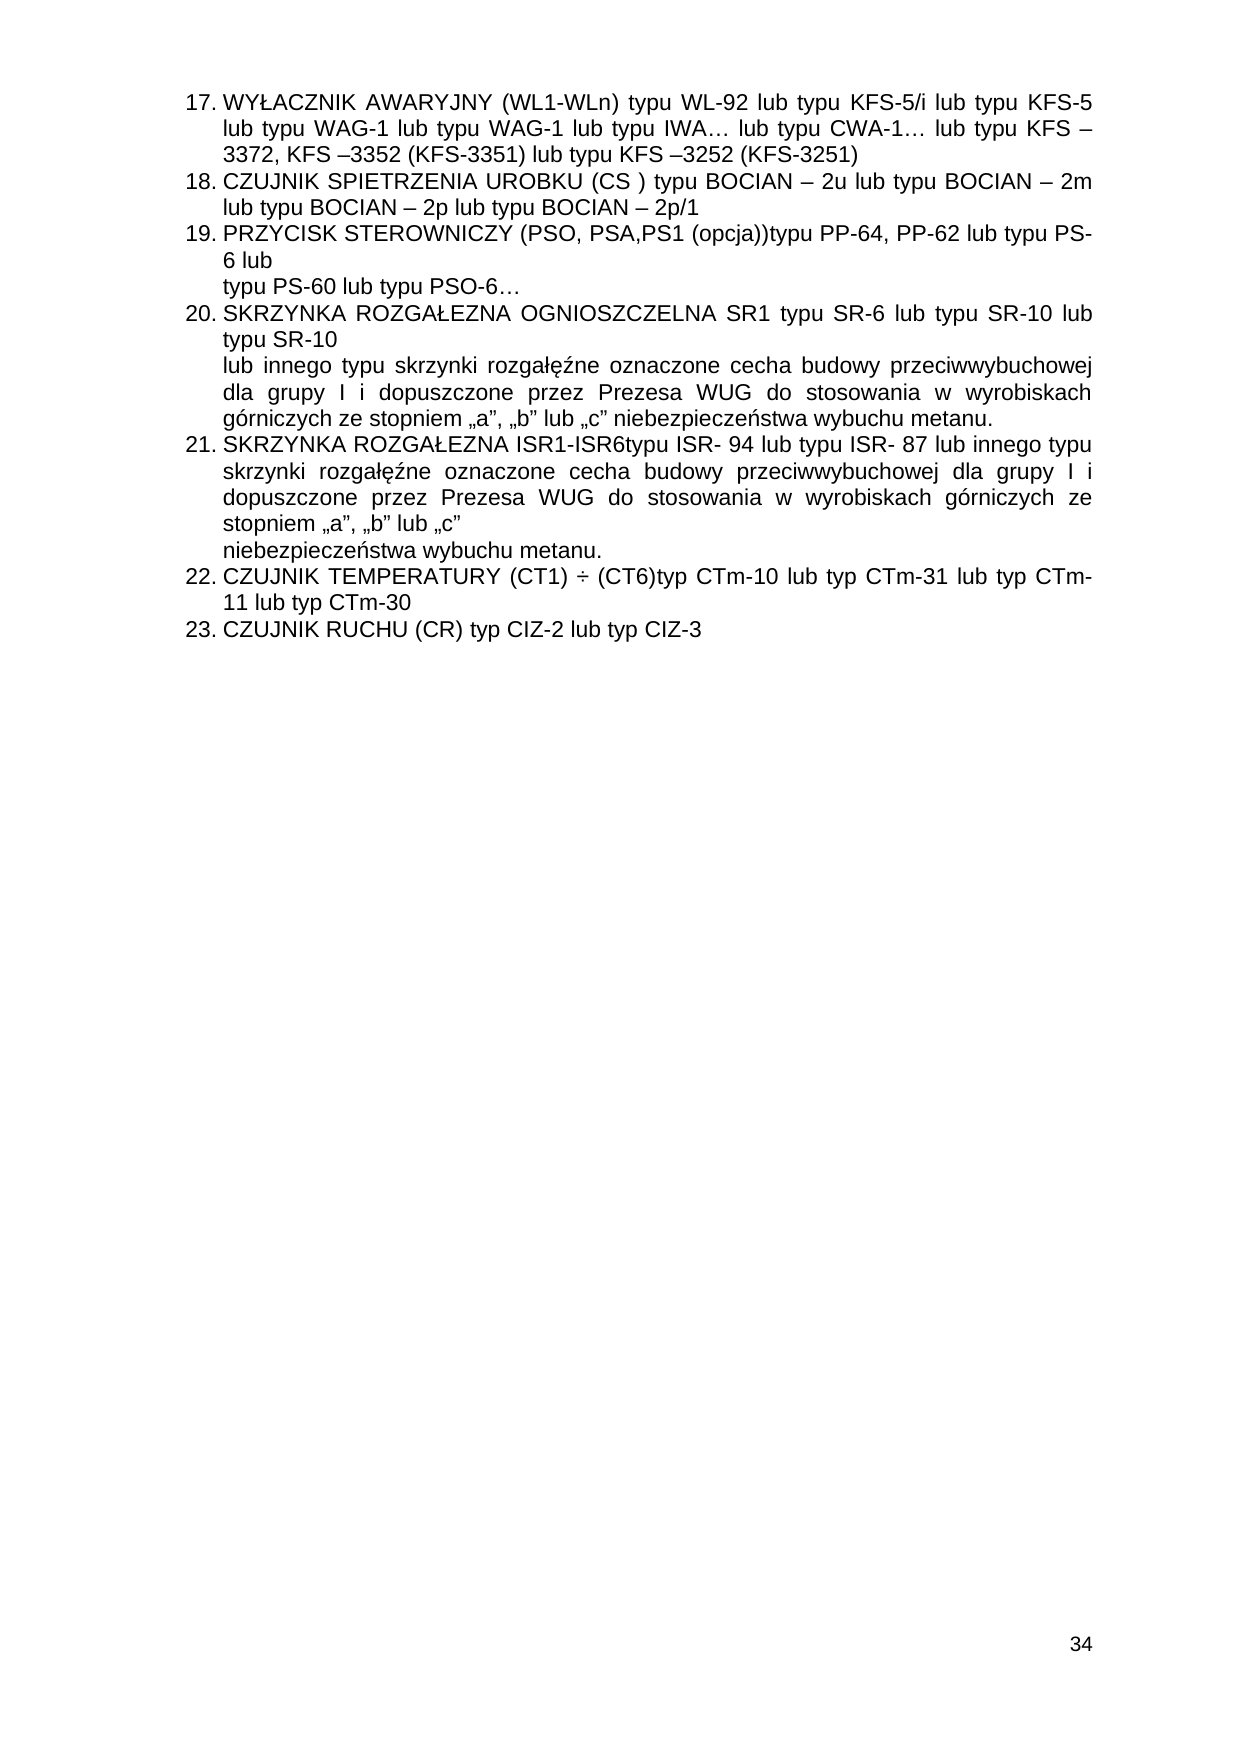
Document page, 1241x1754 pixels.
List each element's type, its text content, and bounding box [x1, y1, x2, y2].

list CZUJNIK RUCHU (CR) typ CIZ-2 lub typ CIZ-3 [185, 616, 1092, 642]
list lub innego typu skrzynki rozgałęźne oznaczone cecha budowy przeciwwybuchowej dla grupy I i dopuszczone przez Prezesa WUG do stosowania w wyrobiskach górniczych ze stopniem „a”, „b” lub „c” niebezpieczeństwa wybuchu metanu. [223, 352, 1092, 431]
list SKRZYNKA ROZGAŁEZNA ISR1-ISR6typu ISR- 94 lub typu ISR- 87 lub innego typu skrzynki rozgałęźne oznaczone cecha budowy przeciwwybuchowej dla grupy I i dopuszczone przez Prezesa WUG do stosowania w wyrobiskach górniczych ze stopniem „a”, „b” lub „c” [185, 431, 1092, 537]
list PRZYCISK STEROWNICZY (PSO, PSA,PS1 (opcja))typu PP-64, PP-62 lub typu PS-6 lub [185, 220, 1092, 273]
list SKRZYNKA ROZGAŁEZNA OGNIOSZCZELNA SR1 typu SR-6 lub typu SR-10 lub typu SR-10 [185, 299, 1092, 352]
list niebezpieczeństwa wybuchu metanu. [223, 537, 1092, 563]
list typu PS-60 lub typu PSO-6… [223, 273, 1092, 299]
list CZUJNIK SPIETRZENIA UROBKU (CS ) typu BOCIAN – 2u lub typu BOCIAN – 2m lub typu BOCIAN – 2p lub typu BOCIAN – 2p/1 [185, 168, 1092, 220]
list WYŁACZNIK AWARYJNY (WL1-WLn) typu WL-92 lub typu KFS-5/i lub typu KFS-5 lub typu WAG-1 lub typu WAG-1 lub typu IWA… lub typu CWA-1… lub typu KFS –3372, KFS –3352 (KFS-3351) lub typu KFS –3252 (KFS-3251) [185, 89, 1092, 168]
list CZUJNIK TEMPERATURY (CT1) ÷ (CT6)typ CTm-10 lub typ CTm-31 lub typ CTm-11 lub typ CTm-30 [185, 563, 1092, 616]
